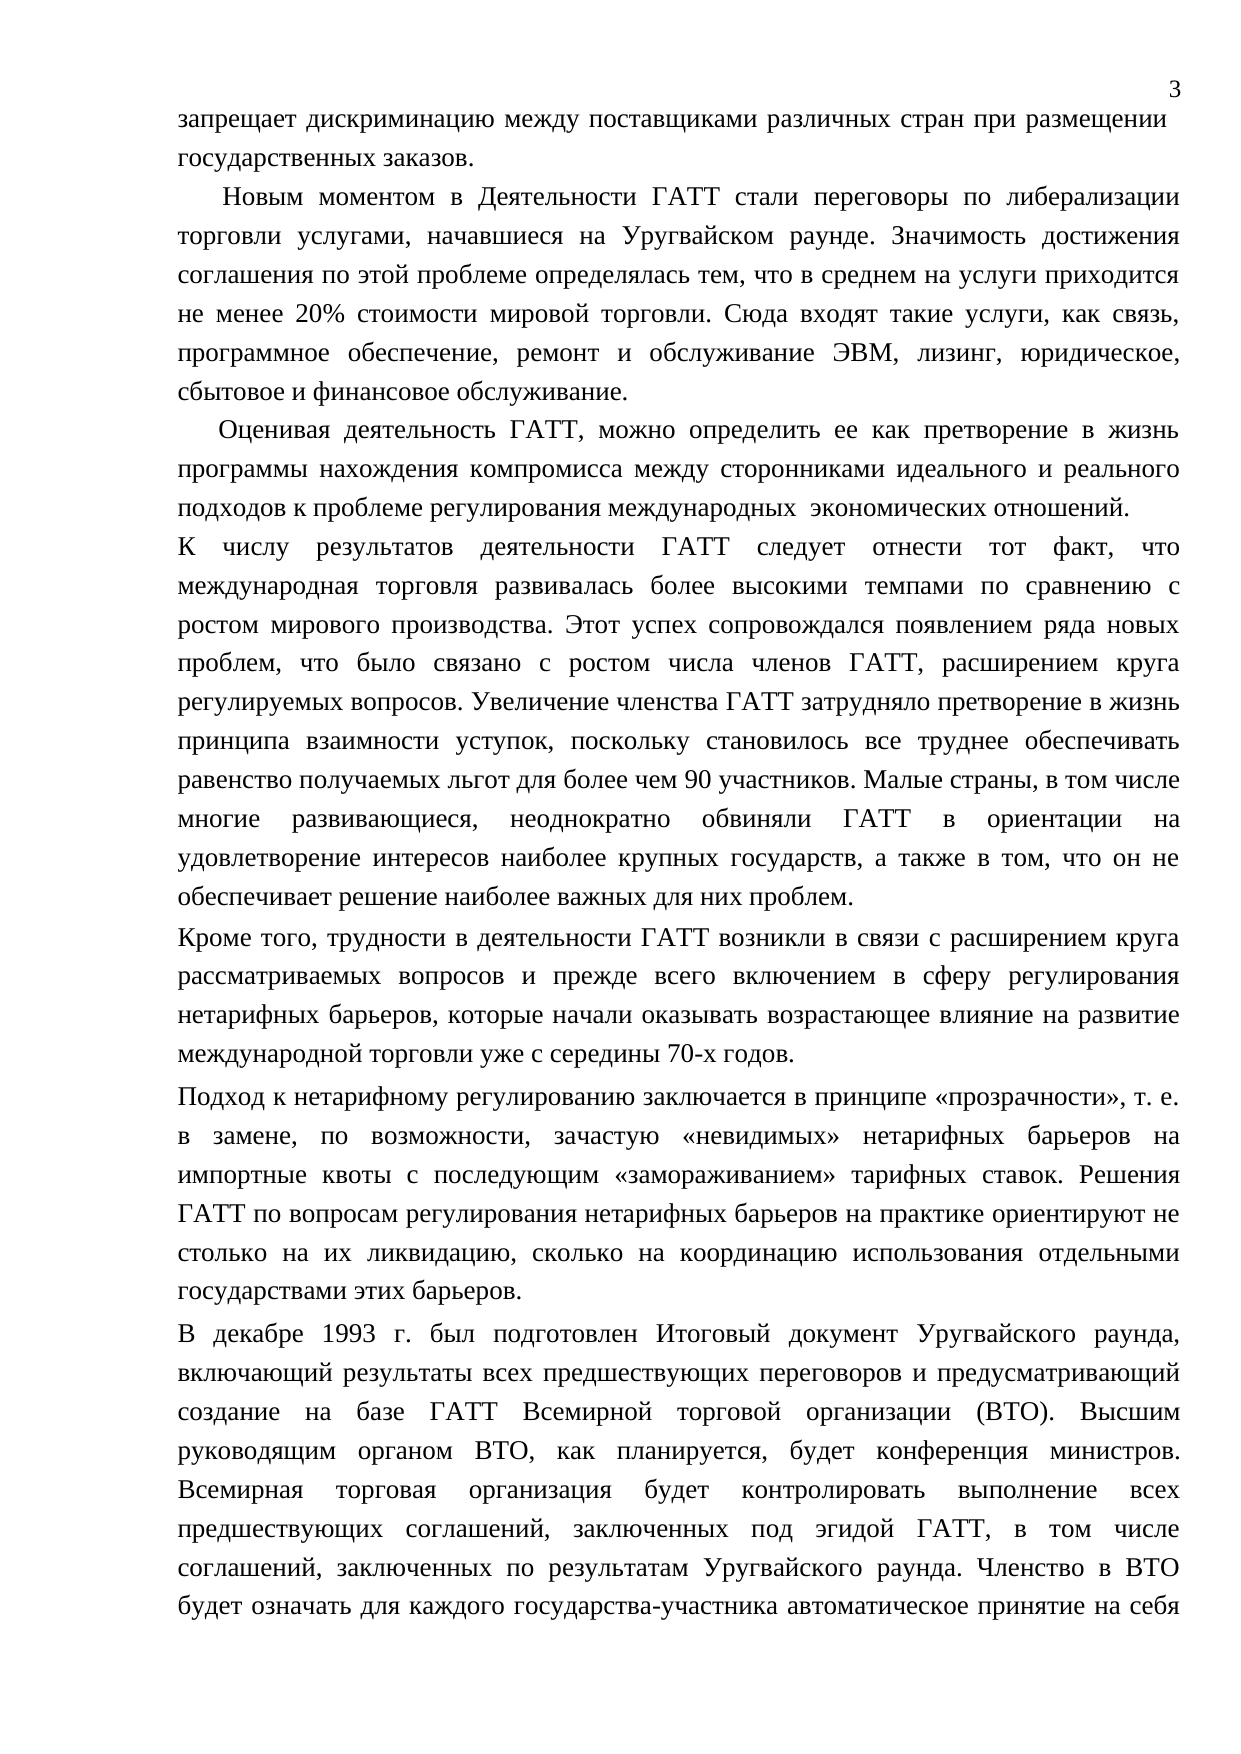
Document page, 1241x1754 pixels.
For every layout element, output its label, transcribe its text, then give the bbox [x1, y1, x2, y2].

text Подход к нетарифному регулированию заключается в принципе «прозрачности», т. е. в замене, по возможности, зачастую «невидимых» нетарифных барьеров на импортные квоты с последующим «замораживанием» тарифных ставок. Решения ГАТТ по вопросам регулирования нетарифных барьеров на практике ориентируют не столько на их ликвидацию, сколько на координацию использования отдельными государствами этих барьеров. [177, 1080, 1181, 1306]
text К числу результатов деятельности ГАТТ следует отнести тот факт, что международная торговля развивалась более высокими темпами по сравнению с ростом мирового производства. Этот успех сопровождался появлением ряда новых проблем, что было связано с ростом числа членов ГАТТ, расширением круга регулируемых вопросов. Увеличение членства ГАТТ затрудняло претворение в жизнь принципа взаимности уступок, поскольку становилось все труднее обеспечивать равенство получаемых льгот для более чем 90 участников. Малые страны, в том числе многие развивающиеся, неоднократно обвиняли ГАТТ в ориентации на удовлетворение интересов наиболее крупных государств, а также в том, что он не обеспечивает решение наиболее важных для них проблем. [177, 530, 1181, 911]
text Новым моментом в Деятельности ГАТТ стали переговоры по либерализации торговли услугами, начавшиеся на Уругвайском раунде. Значимость достижения соглашения по этой проблеме определялась тем, что в среднем на услуги приходится не менее 20% стоимости мировой торговли. Сюда входят такие услуги, как связь, программное обеспечение, ремонт и обслуживание ЭВМ, лизинг, юридическое, сбытовое и финансовое обслуживание. [177, 180, 1181, 406]
text Оценивая деятельность ГАТТ, можно определить ее как претворение в жизнь программы нахождения компромисса между сторонниками идеального и реального подходов к проблеме регулирования международных экономических отношений. [177, 413, 1181, 522]
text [177, 103, 1181, 173]
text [177, 1317, 1181, 1621]
text Кроме того, трудности в деятельности ГАТТ возникли в связи с расширением круга рассматриваемых вопросов и прежде всего включением в сферу регулирования нетарифных барьеров, которые начали оказывать возрастающее влияние на развитие международной торговли уже с середины 70-х годов. [177, 921, 1181, 1068]
